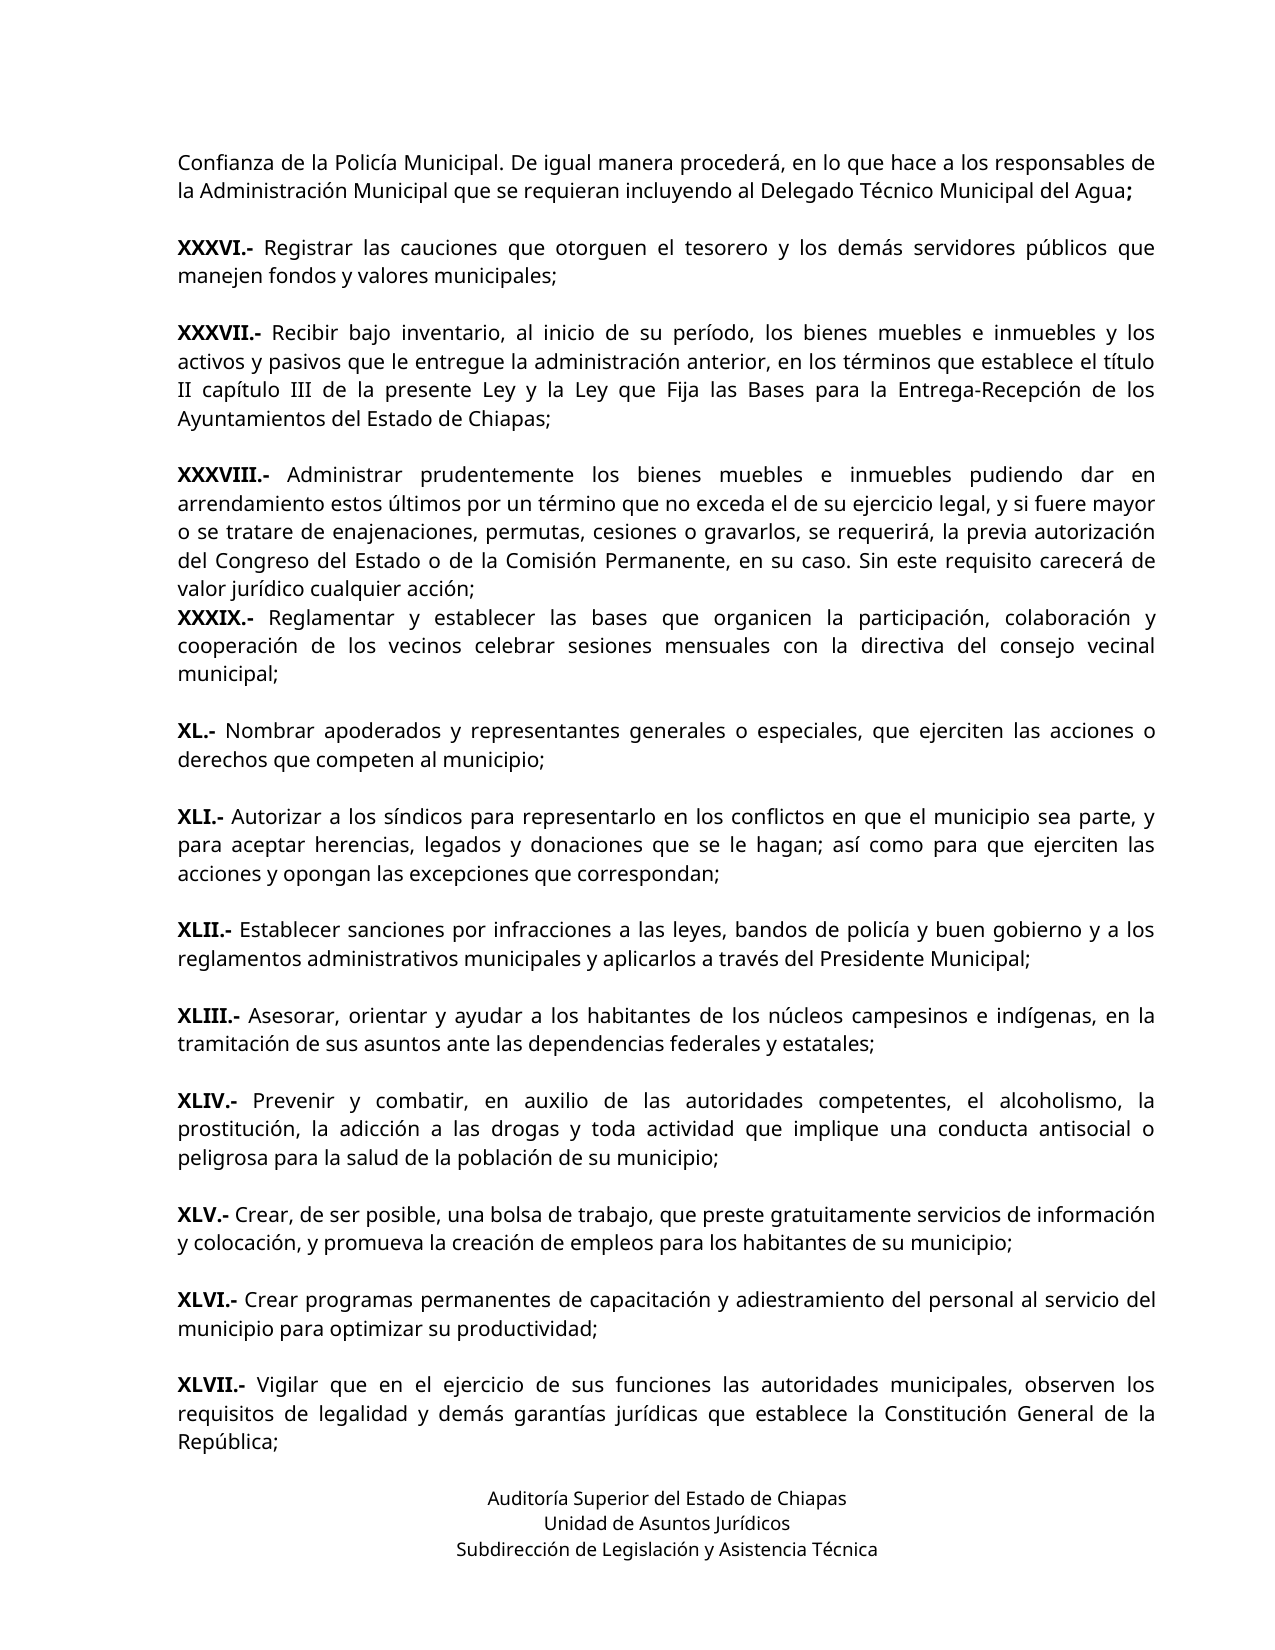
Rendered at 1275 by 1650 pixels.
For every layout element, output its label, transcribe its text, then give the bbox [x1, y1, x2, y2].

text XXXVIII.- Administrar prudentemente los bienes muebles e inmuebles pudiendo dar en arrendamiento estos últimos por un término que no exceda el de su ejercicio legal, y si fuere mayor o se tratare de enajenaciones, permutas, cesiones o gravarlos, se requerirá, la previa autorización del Congreso del Estado o de la Comisión Permanente, en su caso. Sin este requisito carecerá de valor jurídico cualquier acción; [177, 461, 1157, 603]
text XLVII.- Vigilar que en el ejercicio de sus funciones las autoridades municipales, observen los requisitos de legalidad y demás garantías jurídicas que establece la Constitución General de la República; [177, 1371, 1157, 1456]
text XXXVI.- Registrar las cauciones que otorguen el tesorero y los demás servidores públicos que manejen fondos y valores municipales; [177, 233, 1157, 290]
text XXXVII.- Recibir bajo inventario, al inicio de su período, los bienes muebles e inmuebles y los activos y pasivos que le entregue la administración anterior, en los términos que establece el título II capítulo III de la presente Ley y la Ley que Fija las Bases para la Entrega-Recepción de los Ayuntamientos del Estado de Chiapas; [177, 318, 1157, 432]
text XLI.- Autorizar a los síndicos para representarlo en los conflictos en que el municipio sea parte, y para aceptar herencias, legados y donaciones que se le hagan; así como para que ejerciten las acciones y opongan las excepciones que correspondan; [177, 802, 1157, 887]
text XLVI.- Crear programas permanentes de capacitación y adiestramiento del personal al servicio del municipio para optimizar su productividad; [177, 1285, 1157, 1342]
text XLIV.- Prevenir y combatir, en auxilio de las autoridades competentes, el alcoholismo, la prostitución, la adicción a las drogas y toda actividad que implique una conducta antisocial o peligrosa para la salud de la población de su municipio; [177, 1086, 1157, 1171]
text XXXIX.- Reglamentar y establecer las bases que organicen la participación, colaboración y cooperación de los vecinos celebrar sesiones mensuales con la directiva del consejo vecinal municipal; [177, 603, 1157, 688]
text XLV.- Crear, de ser posible, una bolsa de trabajo, que preste gratuitamente servicios de información y colocación, y promueva la creación de empleos para los habitantes de su municipio; [177, 1200, 1157, 1257]
text XLIII.- Asesorar, orientar y ayudar a los habitantes de los núcleos campesinos e indígenas, en la tramitación de sus asuntos ante las dependencias federales y estatales; [177, 1001, 1157, 1058]
text XLII.- Establecer sanciones por infracciones a las leyes, bandos de policía y buen gobierno y a los reglamentos administrativos municipales y aplicarlos a través del Presidente Municipal; [177, 916, 1157, 972]
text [177, 148, 1157, 204]
text XL.- Nombrar apoderados y representantes generales o especiales, que ejerciten las acciones o derechos que competen al municipio; [177, 716, 1157, 773]
